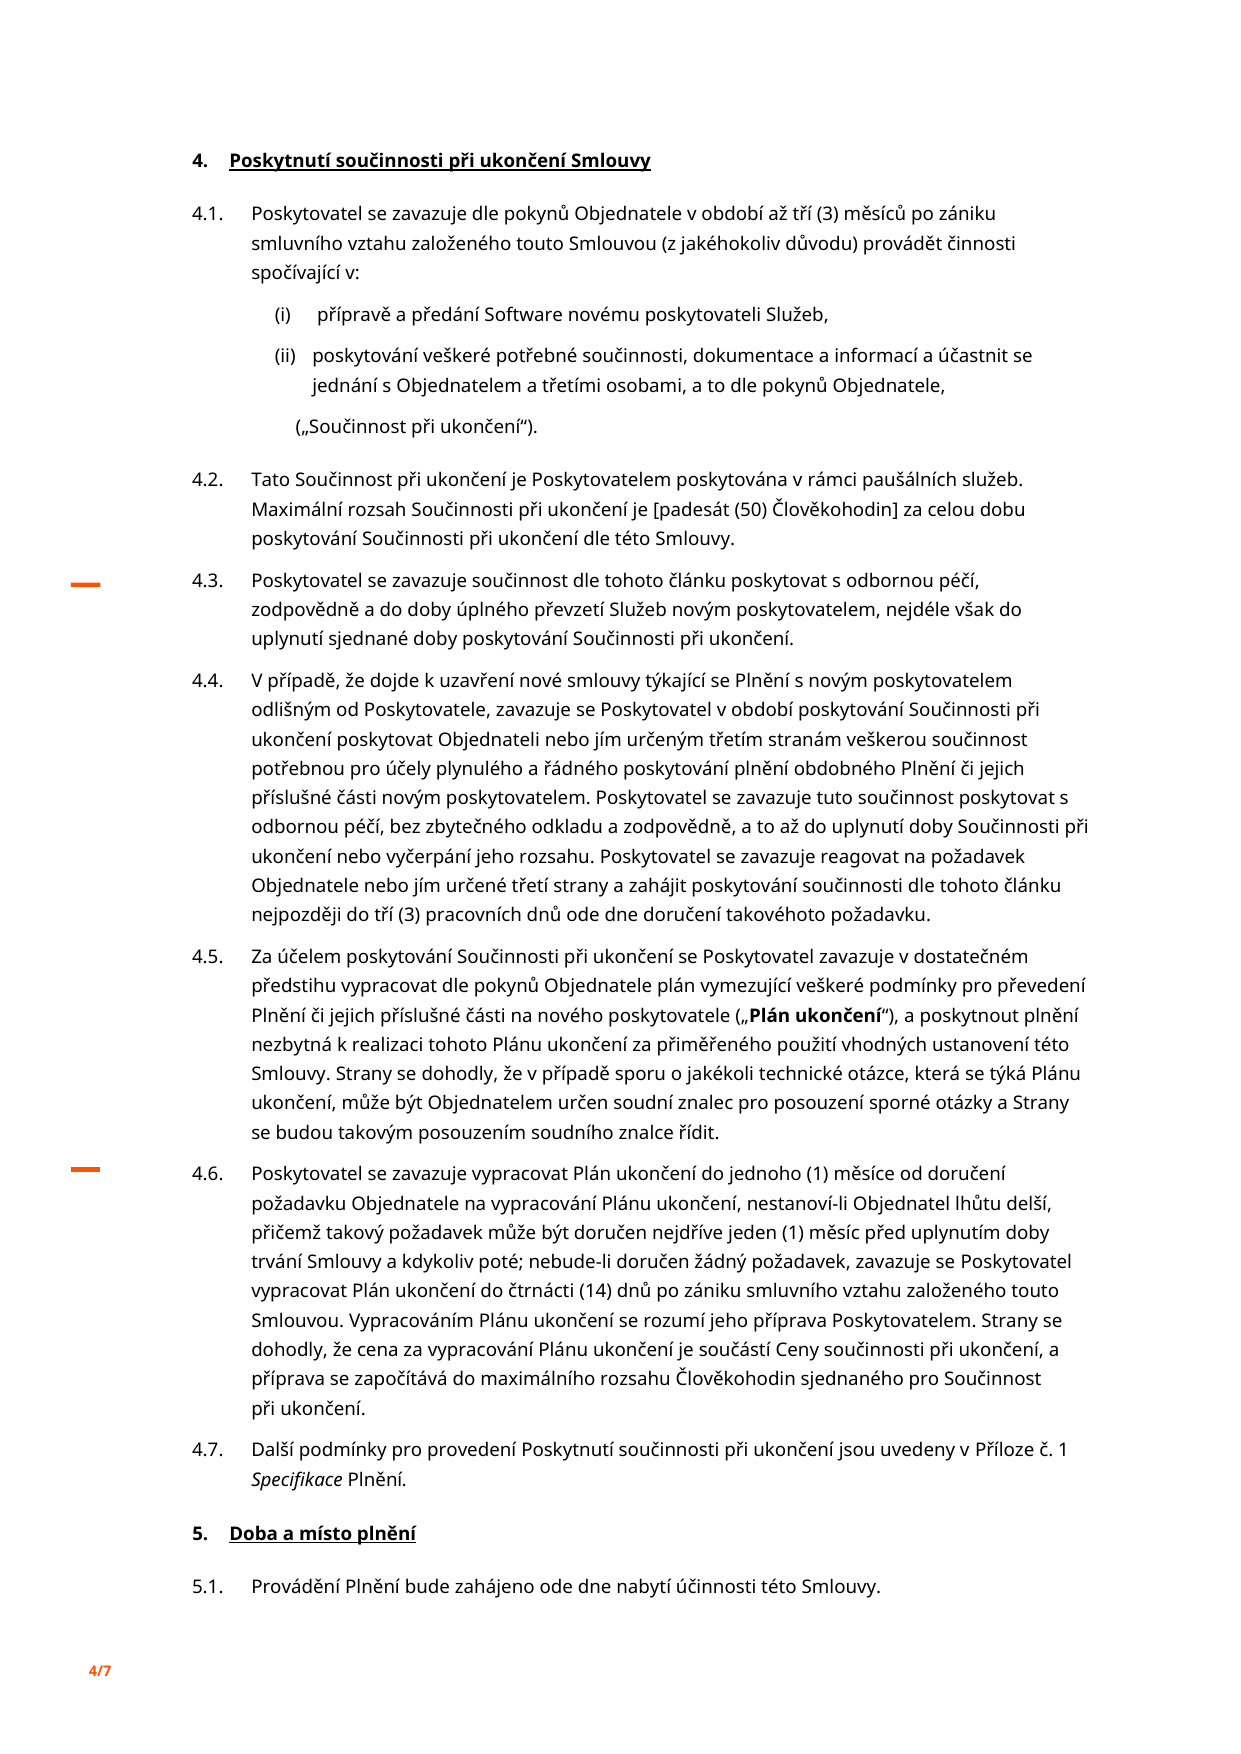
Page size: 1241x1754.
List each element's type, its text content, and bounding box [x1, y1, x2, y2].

subtitle Doba a místo plnění [192, 1520, 1093, 1546]
list Tato Součinnost při ukončení je Poskytovatelem poskytována v rámci paušálních služeb. Maximální rozsah Součinnosti při ukončení je [padesát (50) Člověkohodin] za celou dobu poskytování Součinnosti při ukončení dle této Smlouvy. [192, 467, 1093, 551]
list přípravě a předání Software novému poskytovateli Služeb, [274, 301, 1093, 326]
list Poskytovatel se zavazuje dle pokynů Objednatele v období až tří (3) měsíců po zániku smluvního vztahu založeného touto Smlouvou (z jakéhokoliv důvodu) provádět činnosti spočívající v: [192, 201, 1093, 285]
list V případě, že dojde k uzavření nové smlouvy týkající se Plnění s novým poskytovatelem odlišným od Poskytovatele, zavazuje se Poskytovatel v období poskytování Součinnosti při ukončení poskytovat Objednateli nebo jím určeným třetím stranám veškerou součinnost potřebnou pro účely plynulého a řádného poskytování plnění obdobného Plnění či jejich příslušné části novým poskytovatelem. Poskytovatel se zavazuje tuto součinnost poskytovat s odbornou péčí, bez zbytečného odkladu a zodpovědně, a to až do uplynutí doby Součinnosti při ukončení nebo vyčerpání jeho rozsahu. Poskytovatel se zavazuje reagovat na požadavek Objednatele nebo jím určené třetí strany a zahájit poskytování součinnosti dle tohoto článku nejpozději do tří (3) pracovních dnů ode dne doručení takovéhoto požadavku. [192, 667, 1093, 927]
list poskytování veškeré potřebné součinnosti, dokumentace a informací a účastnit se jednání s Objednatelem a třetími osobami, a to dle pokynů Objednatele, [274, 343, 1093, 397]
list Poskytovatel se zavazuje vypracovat Plán ukončení do jednoho (1) měsíce od doručení požadavku Objednatele na vypracování Plánu ukončení, nestanoví-li Objednatel lhůtu delší, přičemž takový požadavek může být doručen nejdříve jeden (1) měsíc před uplynutím doby trvání Smlouvy a kdykoliv poté; nebude-li doručen žádný požadavek, zavazuje se Poskytovatel vypracovat Plán ukončení do čtrnácti (14) dnů po zániku smluvního vztahu založeného touto Smlouvou. Vypracováním Plánu ukončení se rozumí jeho příprava Poskytovatelem. Strany se dohodly, že cena za vypracování Plánu ukončení je součástí Ceny součinnosti při ukončení, a příprava se započítává do maximálního rozsahu Člověkohodin sjednaného pro Součinnost při ukončení. [192, 1161, 1093, 1420]
text („Součinnost při ukončení“). [295, 414, 1093, 439]
list Další podmínky pro provedení Poskytnutí součinnosti při ukončení jsou uvedeny v Příloze č. 1 Specifikace Plnění. [192, 1437, 1093, 1491]
list Za účelem poskytování Součinnosti při ukončení se Poskytovatel zavazuje v dostatečném předstihu vypracovat dle pokynů Objednatele plán vymezující veškeré podmínky pro převedení Plnění či jejich příslušné části na nového poskytovatele („Plán ukončení“), a poskytnout plnění nezbytná k realizaci tohoto Plánu ukončení za přiměřeného použití vhodných ustanovení této Smlouvy. Strany se dohodly, že v případě sporu o jakékoli technické otázce, která se týká Plánu ukončení, může být Objednatelem určen soudní znalec pro posouzení sporné otázky a Strany se budou takovým posouzením soudního znalce řídit. [192, 943, 1093, 1144]
list Poskytovatel se zavazuje součinnost dle tohoto článku poskytovat s odbornou péčí, zodpovědně a do doby úplného převzetí Služeb novým poskytovatelem, nejdéle však do uplynutí sjednané doby poskytování Součinnosti při ukončení. [192, 567, 1093, 651]
list Provádění Plnění bude zahájeno ode dne nabytí účinnosti této Smlouvy. [192, 1573, 1093, 1599]
subtitle Poskytnutí součinnosti při ukončení Smlouvy [192, 148, 1093, 173]
